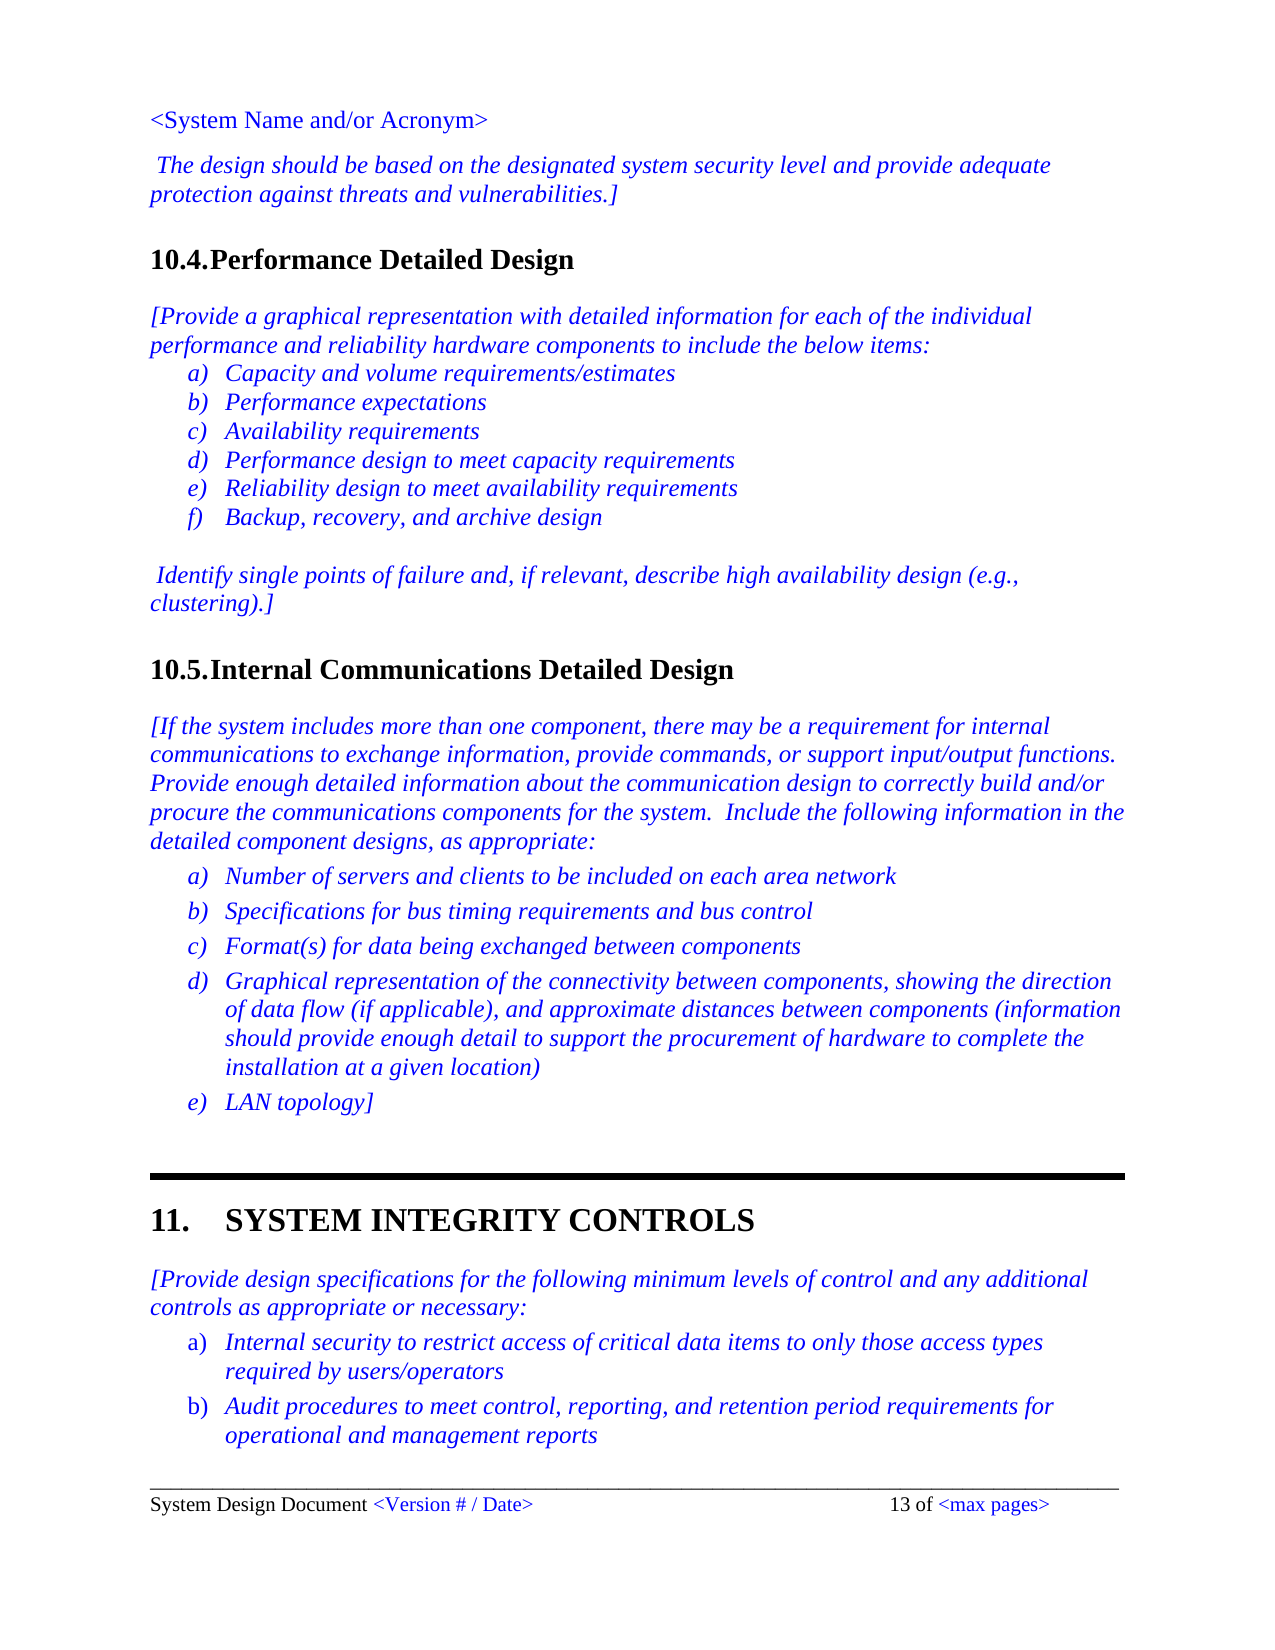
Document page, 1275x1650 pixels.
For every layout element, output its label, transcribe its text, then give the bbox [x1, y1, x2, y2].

list Backup, recovery, and archive design [187, 502, 1125, 531]
text Identify single points of failure and, if relevant, describe high availability design (e.g., clustering).] [150, 560, 1125, 617]
list Number of servers and clients to be included on each area network [187, 861, 1125, 889]
text [If the system includes more than one component, there may be a requirement for internal communications to exchange information, provide commands, or support input/output functions. Provide enough detailed information about the communication design to correctly build and/or procure the communications components for the system. Include the following information in the detailed component designs, as appropriate: [150, 711, 1125, 854]
list Availability requirements [187, 416, 1125, 445]
subtitle Internal Communications Detailed Design [150, 652, 1125, 686]
list Performance expectations [187, 387, 1125, 416]
list Graphical representation of the connectivity between components, showing the direction of data flow (if applicable), and approximate distances between components (information should provide enough detail to support the procurement of hardware to complete the installation at a given location) [187, 966, 1125, 1081]
list Format(s) for data being exchanged between components [187, 931, 1125, 959]
subtitle SYSTEM INTEGRITY CONTROLS [150, 1180, 1125, 1239]
text The design should be based on the designated system security level and provide adequate protection against threats and vulnerabilities.] [150, 150, 1125, 207]
text [Provide a graphical representation with detailed information for each of the individual performance and reliability hardware components to include the below items: [150, 301, 1125, 358]
list Audit procedures to meet control, reporting, and retention period requirements for operational and management reports [187, 1391, 1125, 1449]
list LAN topology] [187, 1087, 1125, 1116]
list Internal security to restrict access of critical data items to only those access types required by users/operators [187, 1327, 1125, 1385]
list Performance design to meet capacity requirements [187, 445, 1125, 473]
list Reliability design to meet availability requirements [187, 473, 1125, 502]
list Capacity and volume requirements/estimates [187, 358, 1125, 387]
subtitle Performance Detailed Design [150, 242, 1125, 276]
list Specifications for bus timing requirements and bus control [187, 896, 1125, 924]
text [Provide design specifications for the following minimum levels of control and any additional controls as appropriate or necessary: [150, 1264, 1125, 1321]
